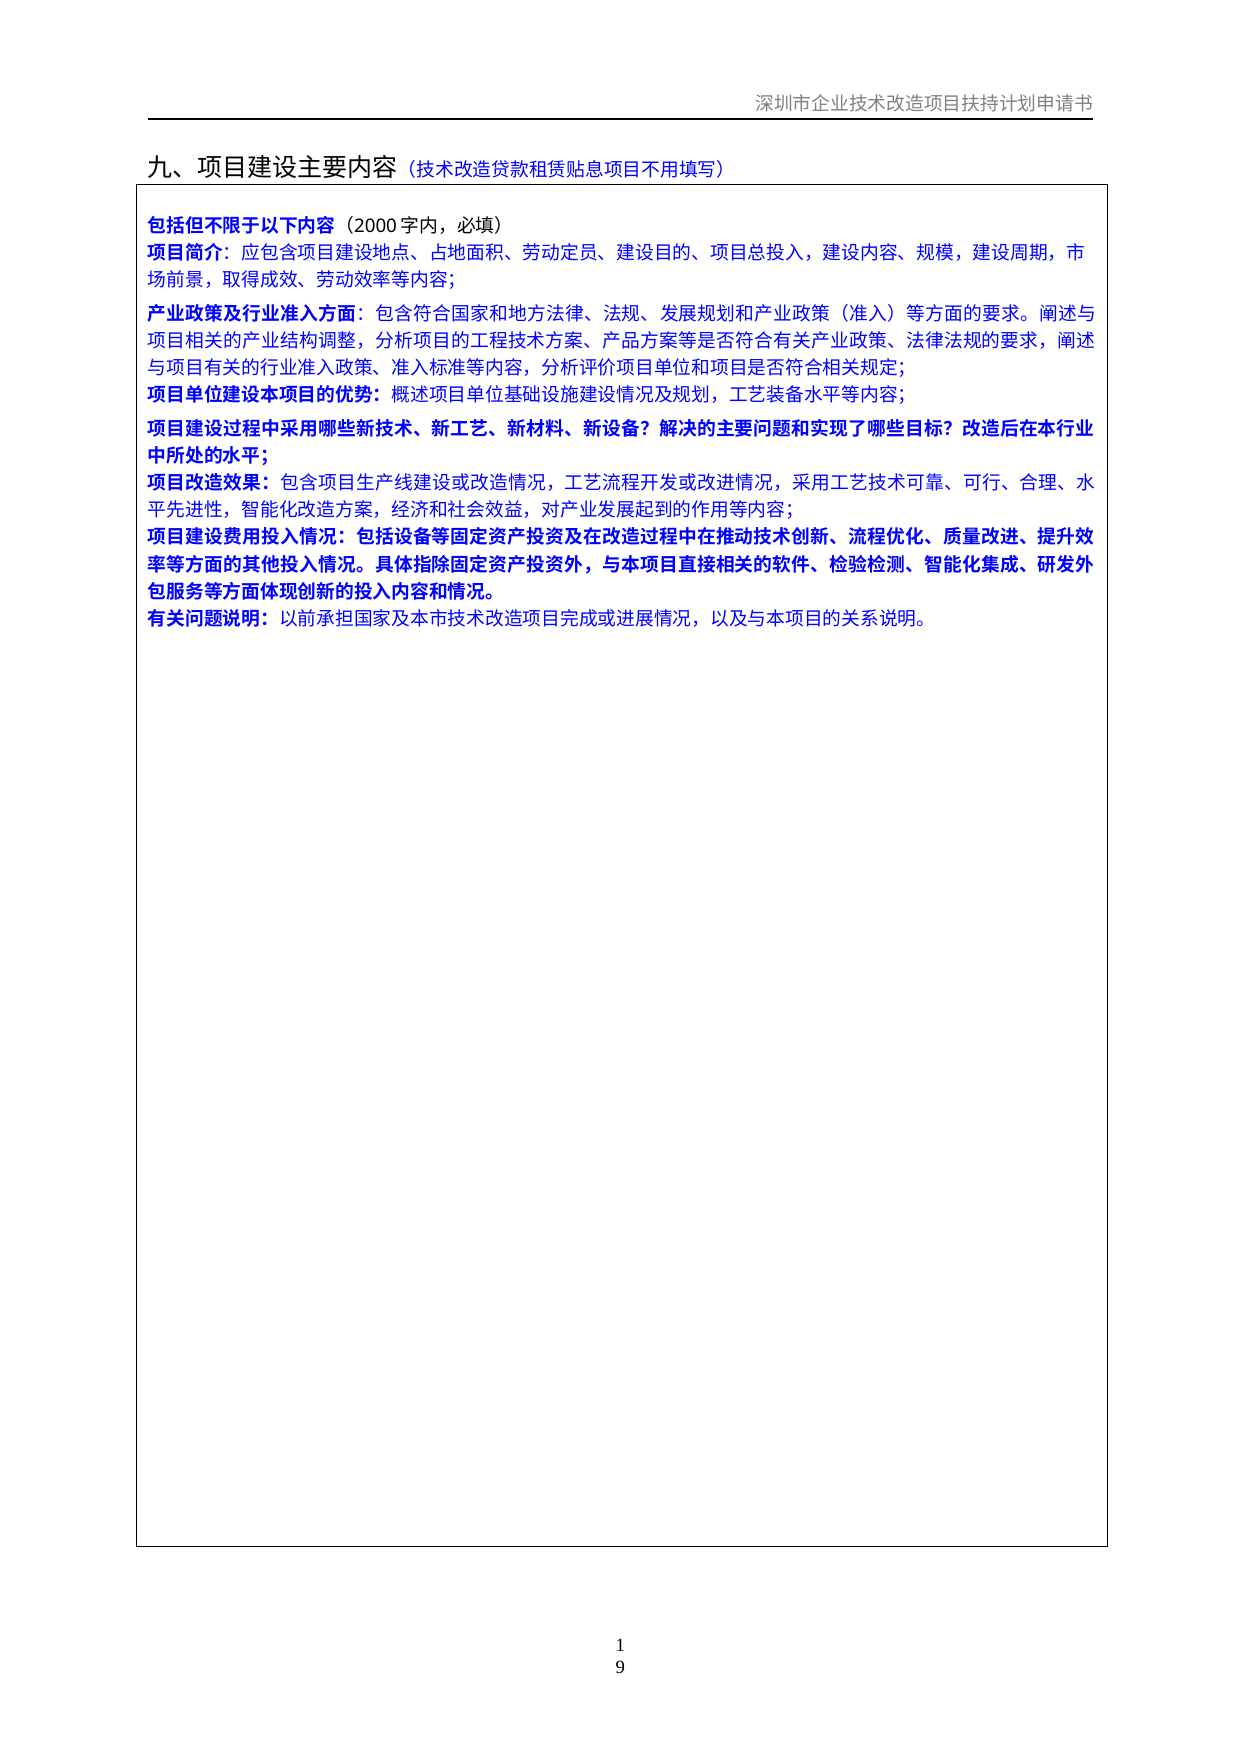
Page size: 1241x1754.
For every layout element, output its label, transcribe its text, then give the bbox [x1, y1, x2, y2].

table_header 包括但不限于以下内容（2000字内，必填） 项目简介：应包含项目建设地点、占地面积、劳动定员、建设目的、项目总投入，建设内容、规模，建设周期，市场前景，取得成效、劳动效率等内容； 产业政策及行业准入方面：包含符合国家和地方法律、法规、发展规划和产业政策（准入）等方面的要求。阐述与项目相关的产业结构调整，分析项目的工程技术方案、产品方案等是否符合有关产业政策、法律法规的要求，阐述与项目有关的行业准入政策、准入标准等内容，分析评价项目单位和项目是否符合相关规定； 项目单位建设本项目的优势：概述项目单位基础设施建设情况及规划，工艺装备水平等内容； 项目建设过程中采用哪些新技术、新工艺、新材料、新设备？解决的主要问题和实现了哪些目标？改造后在本行业中所处的水平； 项目改造效果：包含项目生产线建设或改造情况，工艺流程开发或改进情况，采用工艺技术可靠、可行、合理、水平先进性，智能化改造方案，经济和社会效益，对产业发展起到的作用等内容； 项目建设费用投入情况：包括设备等固定资产投资及在改造过程中在推动技术创新、流程优化、质量改进、提升效率等方面的其他投入情况。具体指除固定资产投资外，与本项目直接相关的软件、检验检测、智能化集成、研发外包服务等方面体现创新的投入内容和情况。 有关问题说明：以前承担国家及本市技术改造项目完成或进展情况，以及与本项目的关系说明。 [137, 185, 1107, 1546]
text 九、项目建设主要内容（技术改造贷款租赁贴息项目不用填写） [148, 148, 1093, 184]
